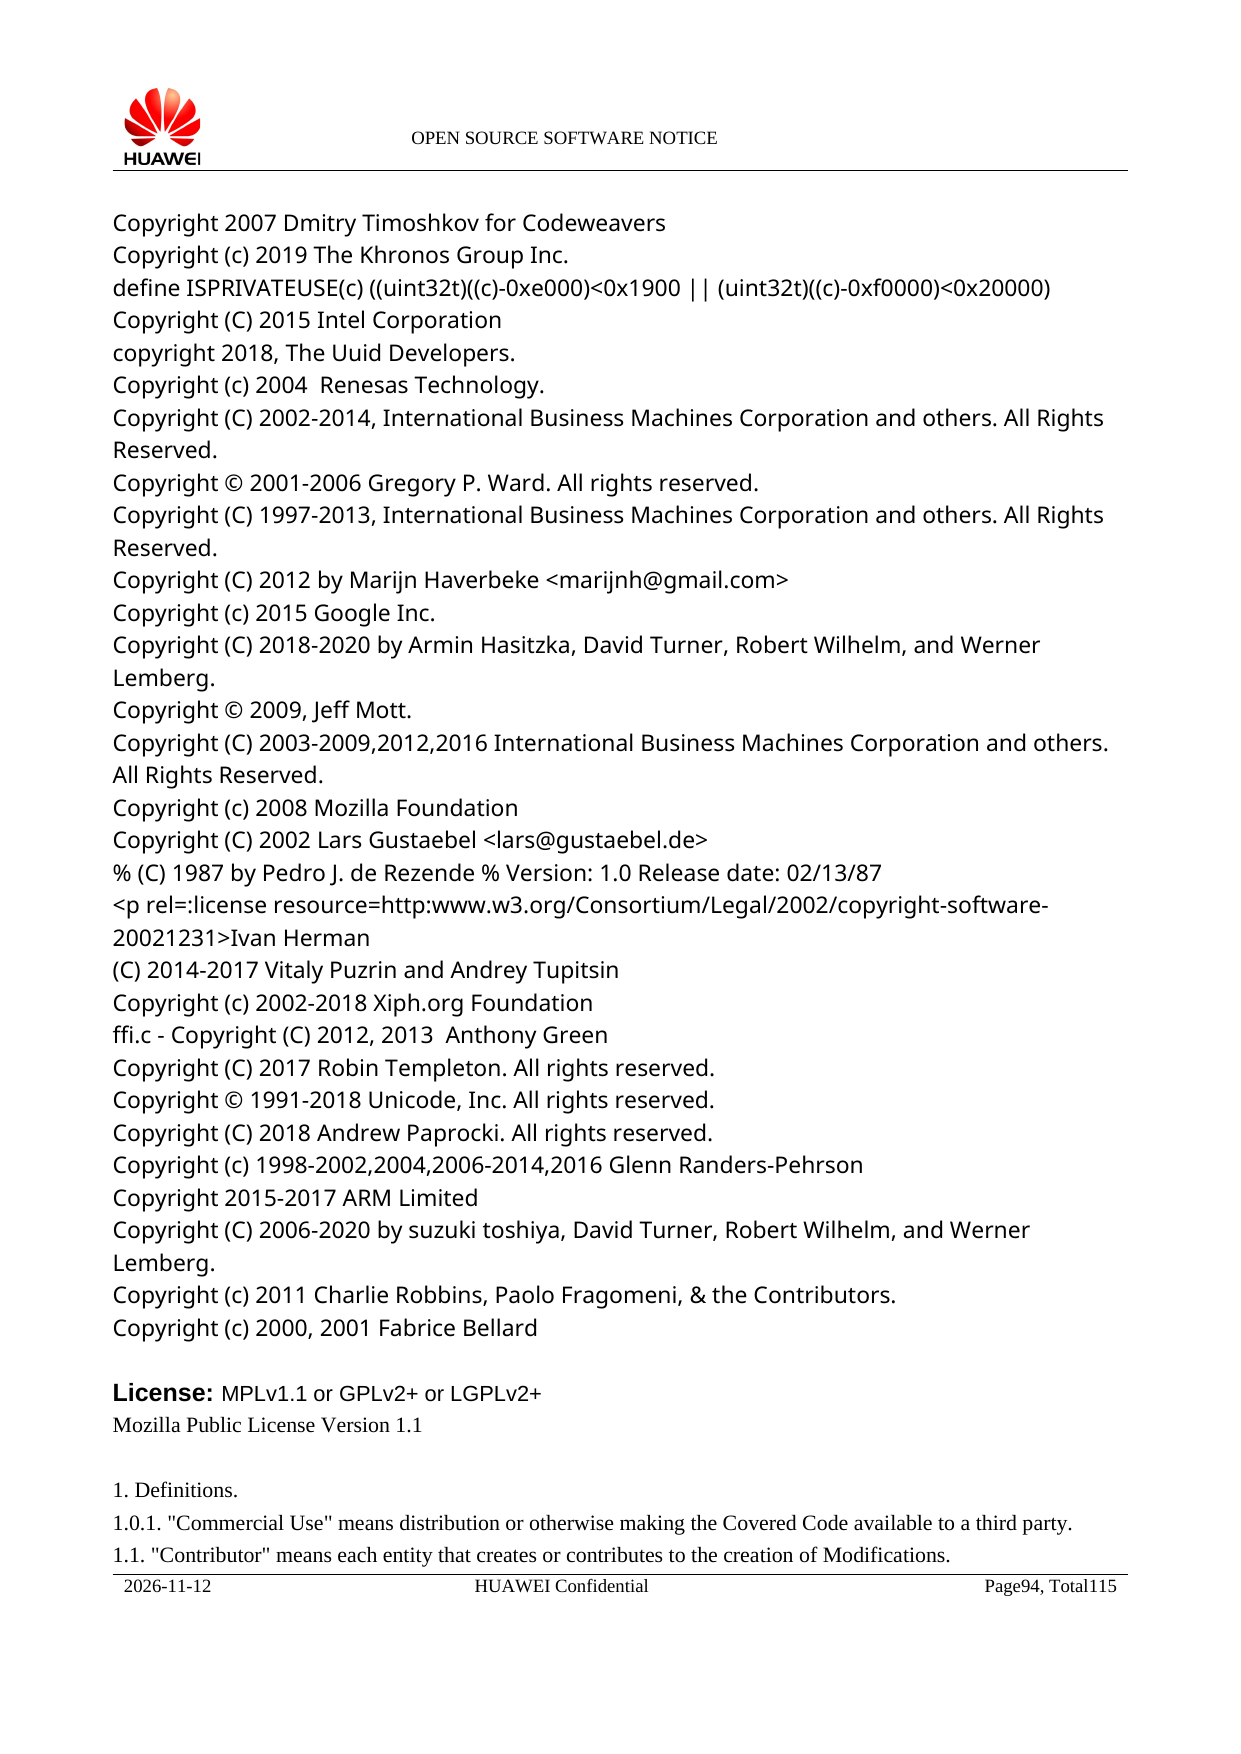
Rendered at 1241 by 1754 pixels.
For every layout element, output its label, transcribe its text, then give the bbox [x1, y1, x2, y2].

text License: MPLv1.1 or GPLv2+ or LGPLv2+ [112, 1376, 1128, 1409]
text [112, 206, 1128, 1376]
picture [124, 88, 201, 165]
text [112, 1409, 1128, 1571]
